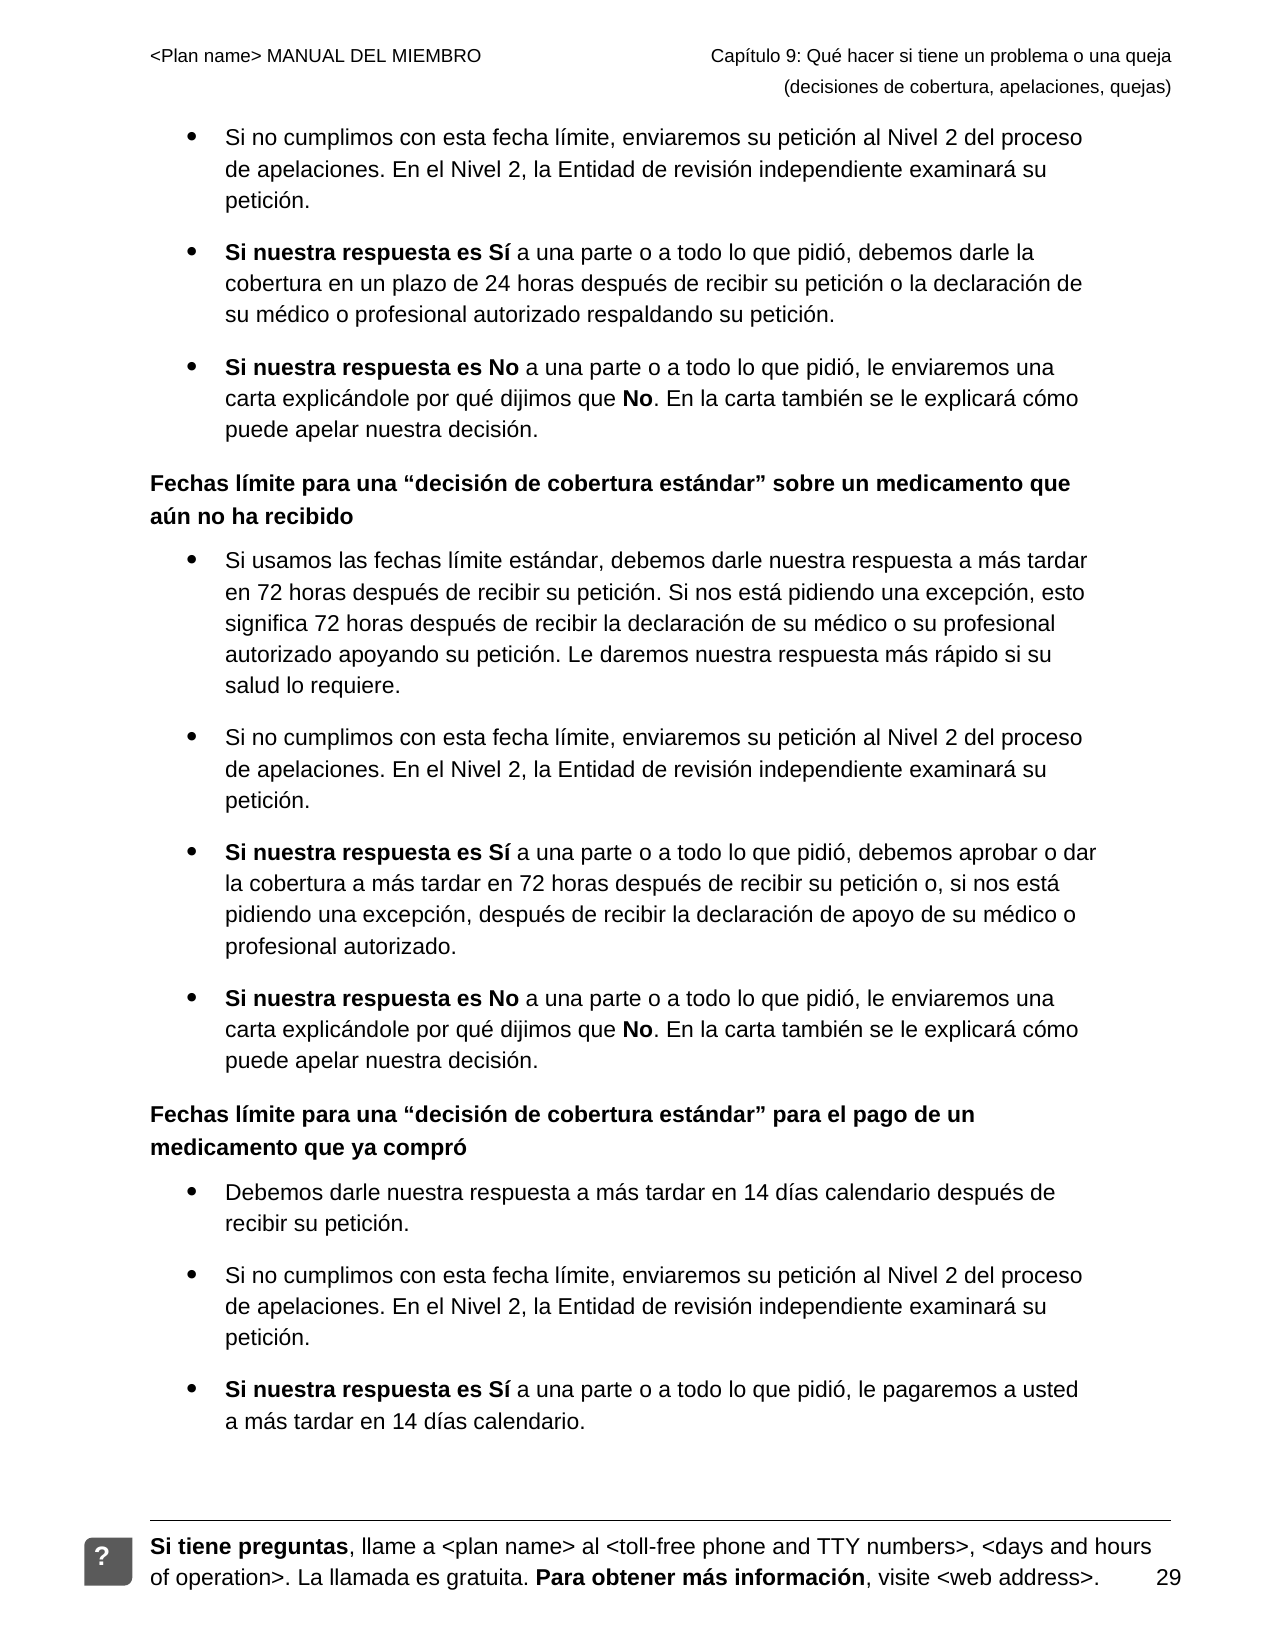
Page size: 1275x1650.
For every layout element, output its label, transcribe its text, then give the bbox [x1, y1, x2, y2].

list Si no cumplimos con esta fecha límite, enviaremos su petición al Nivel 2 del proceso de apelaciones. En el Nivel 2, la Entidad de revisión independiente examinará su petición. [187, 1258, 1096, 1352]
subtitle Fechas límite para una “decisión de cobertura estándar” para el pago de un medicamento que ya compró [150, 1096, 1096, 1162]
subtitle Fechas límite para una “decisión de cobertura estándar” sobre un medicamento que aún no ha recibido [150, 464, 1096, 531]
list Si nuestra respuesta es Sí a una parte o a todo lo que pidió, le pagaremos a usted a más tardar en 14 días calendario. [187, 1373, 1096, 1435]
list Si nuestra respuesta es Sí a una parte o a todo lo que pidió, debemos darle la cobertura en un plazo de 24 horas después de recibir su petición o la declaración de su médico o profesional autorizado respaldando su petición. [187, 235, 1096, 329]
list Si nuestra respuesta es No a una parte o a todo lo que pidió, le enviaremos una carta explicándole por qué dijimos que No. En la carta también se le explicará cómo puede apelar nuestra decisión. [187, 350, 1096, 444]
list Si nuestra respuesta es No a una parte o a todo lo que pidió, le enviaremos una carta explicándole por qué dijimos que No. En la carta también se le explicará cómo puede apelar nuestra decisión. [187, 981, 1096, 1075]
list Si usamos las fechas límite estándar, debemos darle nuestra respuesta a más tardar en 72 horas después de recibir su petición. Si nos está pidiendo una excepción, esto significa 72 horas después de recibir la declaración de su médico o su profesional autorizado apoyando su petición. Le daremos nuestra respuesta más rápido si su salud lo requiere. [187, 544, 1096, 700]
list Debemos darle nuestra respuesta a más tardar en 14 días calendario después de recibir su petición. [187, 1175, 1096, 1237]
list Si no cumplimos con esta fecha límite, enviaremos su petición al Nivel 2 del proceso de apelaciones. En el Nivel 2, la Entidad de revisión independiente examinará su petición. [187, 721, 1096, 814]
list Si nuestra respuesta es Sí a una parte o a todo lo que pidió, debemos aprobar o dar la cobertura a más tardar en 72 horas después de recibir su petición o, si nos está pidiendo una excepción, después de recibir la declaración de apoyo de su médico o profesional autorizado. [187, 835, 1096, 960]
list Si no cumplimos con esta fecha límite, enviaremos su petición al Nivel 2 del proceso de apelaciones. En el Nivel 2, la Entidad de revisión independiente examinará su petición. [187, 121, 1096, 214]
